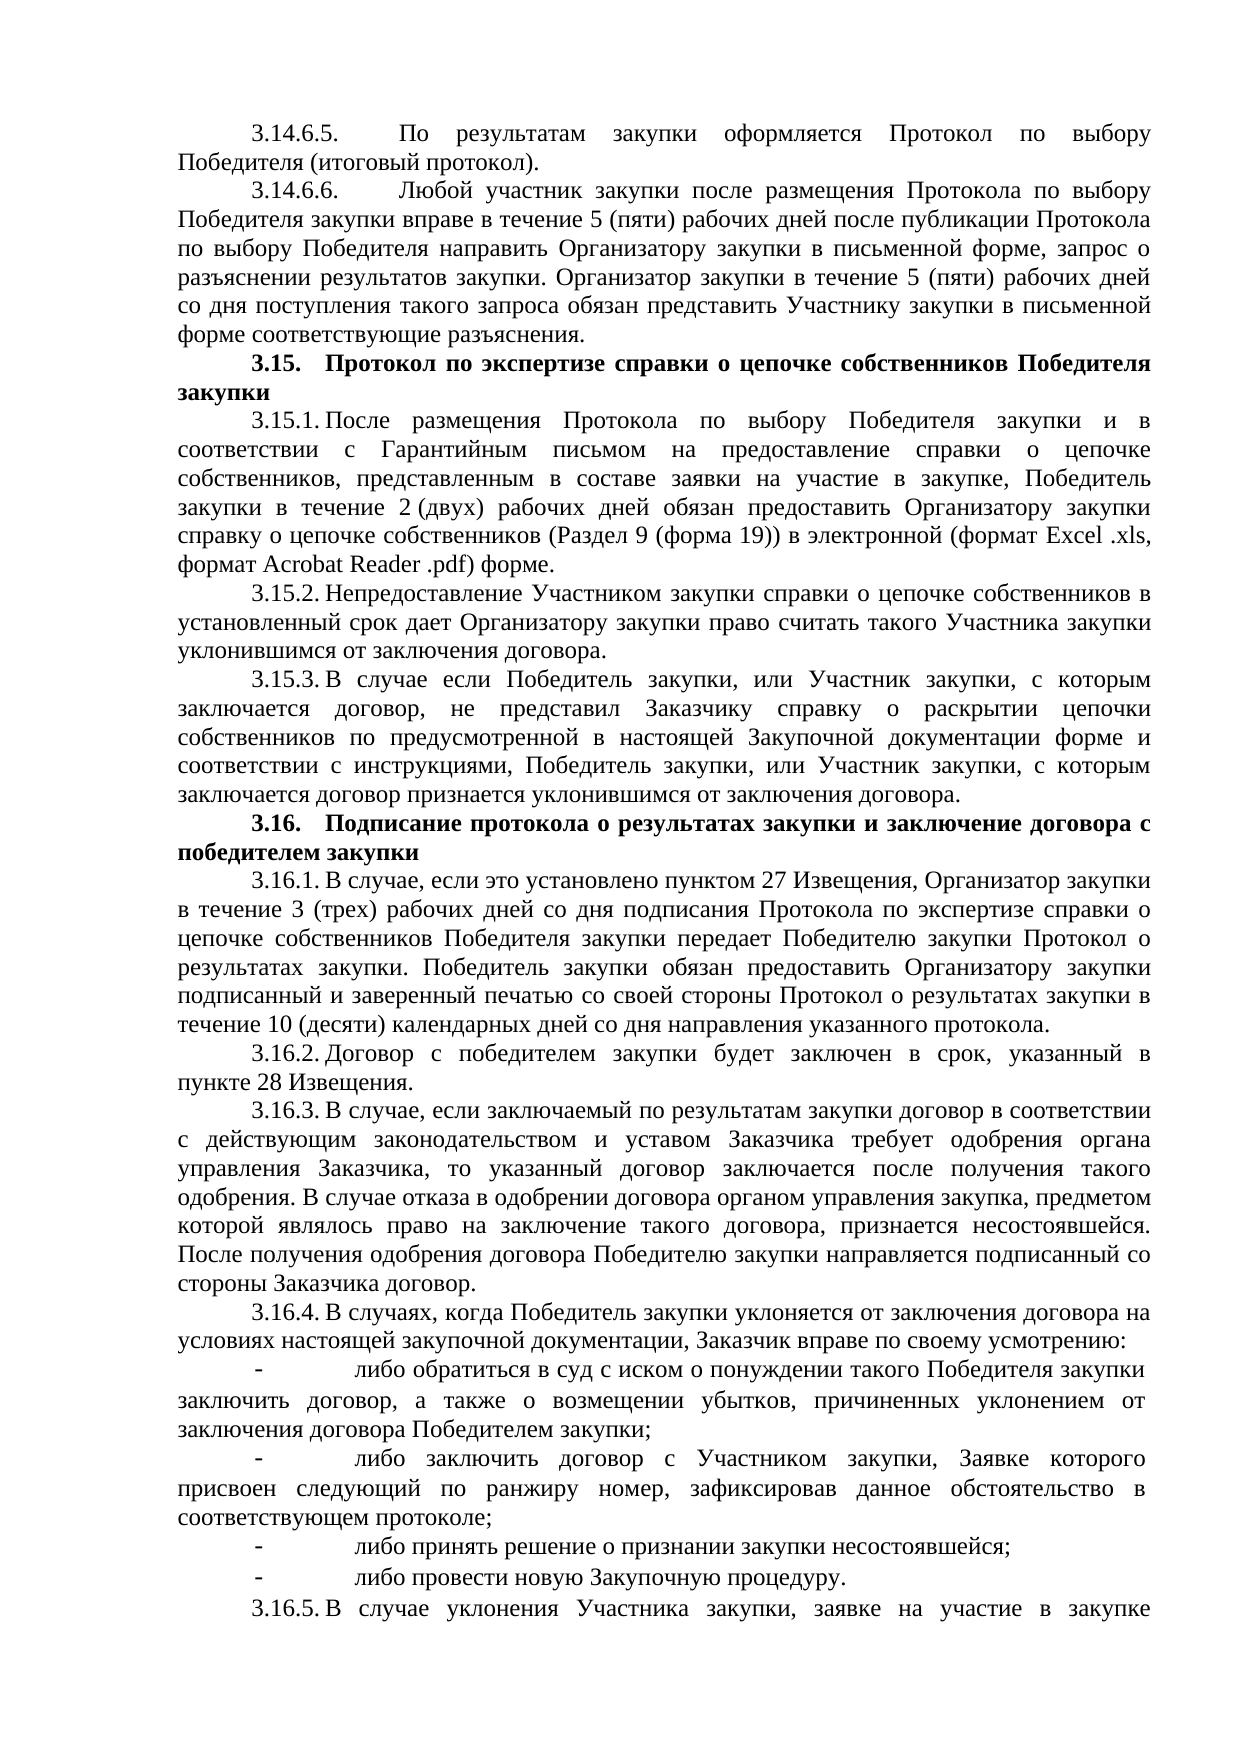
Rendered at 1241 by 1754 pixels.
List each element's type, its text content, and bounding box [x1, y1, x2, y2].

list В случае если Победитель закупки, или Участник закупки, с которым заключается договор, не представил Заказчику справку о раскрытии цепочки собственников по предусмотренной в настоящей Закупочной документации форме и соответствии с инструкциями, Победитель закупки, или Участник закупки, с которым заключается договор признается уклонившимся от заключения договора. [177, 664, 1152, 808]
list По результатам закупки оформляется Протокол по выбору Победителя (итоговый протокол). [177, 118, 1152, 176]
list Подписание протокола о результатах закупки и заключение договора с победителем закупки [177, 808, 1152, 866]
list В случае, если это установлено пунктом 27 Извещения, Организатор закупки в течение 3 (трех) рабочих дней со дня подписания Протокола по экспертизе справки о цепочке собственников Победителя закупки передает Победителю закупки Протокол о результатах закупки. Победитель закупки обязан предоставить Организатору закупки подписанный и заверенный печатью со своей стороны Протокол о результатах закупки в течение 10 (десяти) календарных дней со дня направления указанного протокола. [177, 866, 1152, 1038]
list После размещения Протокола по выбору Победителя закупки и в соответствии с Гарантийным письмом на предоставление справки о цепочке собственников, представленным в составе заявки на участие в закупке, Победитель закупки в течение 2 (двух) рабочих дней обязан предоставить Организатору закупки справку о цепочке собственников (Раздел 9 (форма 19)) в электронной (формат Excel .xls, формат Acrobat Reader .pdf) форме. [177, 406, 1152, 578]
list либо заключить договор с Участником закупки, Заявке которого присвоен следующий по ранжиру номер, зафиксировав данное обстоятельство в соответствующем протоколе; [177, 1443, 1146, 1531]
list либо обратиться в суд с иском о понуждении такого Победителя закупки заключить договор, а также о возмещении убытков, причиненных уклонением от заключения договора Победителем закупки; [177, 1354, 1146, 1443]
list В случаях, когда Победитель закупки уклоняется от заключения договора на условиях настоящей закупочной документации, Заказчик вправе по своему усмотрению: [177, 1297, 1152, 1354]
list либо принять решение о признании закупки несостоявшейся; [177, 1531, 1146, 1562]
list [177, 1593, 1152, 1621]
list либо провести новую Закупочную процедуру. [177, 1562, 1146, 1593]
list Договор с победителем закупки будет заключен в срок, указанный в пункте 28 Извещения. [177, 1038, 1152, 1096]
list Непредоставление Участником закупки справки о цепочке собственников в установленный срок дает Организатору закупки право считать такого Участника закупки уклонившимся от заключения договора. [177, 578, 1152, 664]
list Любой участник закупки после размещения Протокола по выбору Победителя закупки вправе в течение 5 (пяти) рабочих дней после публикации Протокола по выбору Победителя направить Организатору закупки в письменной форме, запрос о разъяснении результатов закупки. Организатор закупки в течение 5 (пяти) рабочих дней со дня поступления такого запроса обязан представить Участнику закупки в письменной форме соответствующие разъяснения. [177, 176, 1152, 348]
list В случае, если заключаемый по результатам закупки договор в соответствии с действующим законодательством и уставом Заказчика требует одобрения органа управления Заказчика, то указанный договор заключается после получения такого одобрения. В случае отказа в одобрении договора органом управления закупка, предметом которой являлось право на заключение такого договора, признается несостоявшейся. После получения одобрения договора Победителю закупки направляется подписанный со стороны Заказчика договор. [177, 1096, 1152, 1297]
list Протокол по экспертизе справки о цепочке собственников Победителя закупки [177, 348, 1152, 406]
